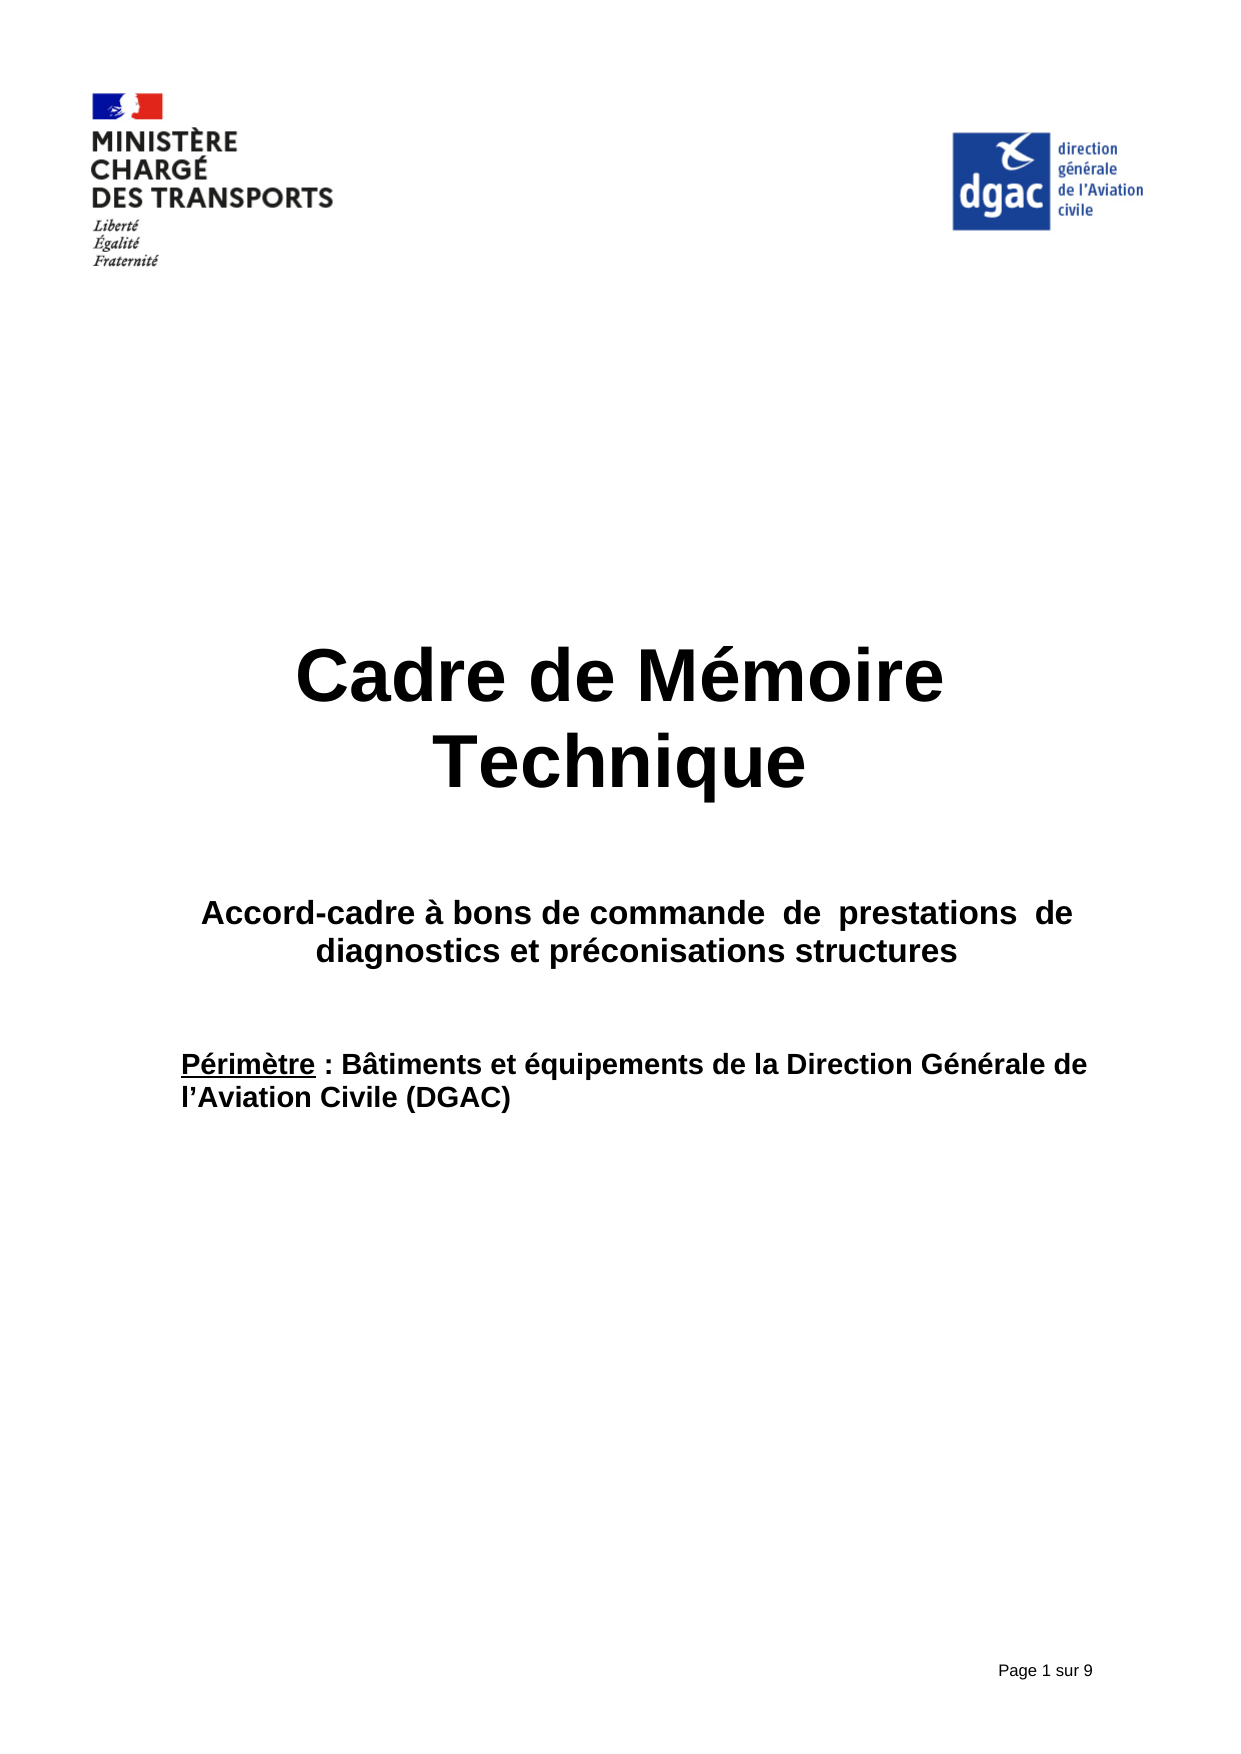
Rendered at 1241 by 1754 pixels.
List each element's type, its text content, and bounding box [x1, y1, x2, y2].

picture [0, 25, 1241, 314]
text Périmètre : Bâtiments et équipements de la Direction Générale de l’Aviation Civile (DGAC) [181, 1047, 1092, 1114]
text Accord-cadre à bons de commande de prestations de diagnostics et préconisations structures [181, 893, 1092, 970]
text Cadre de Mémoire Technique [148, 631, 1092, 804]
